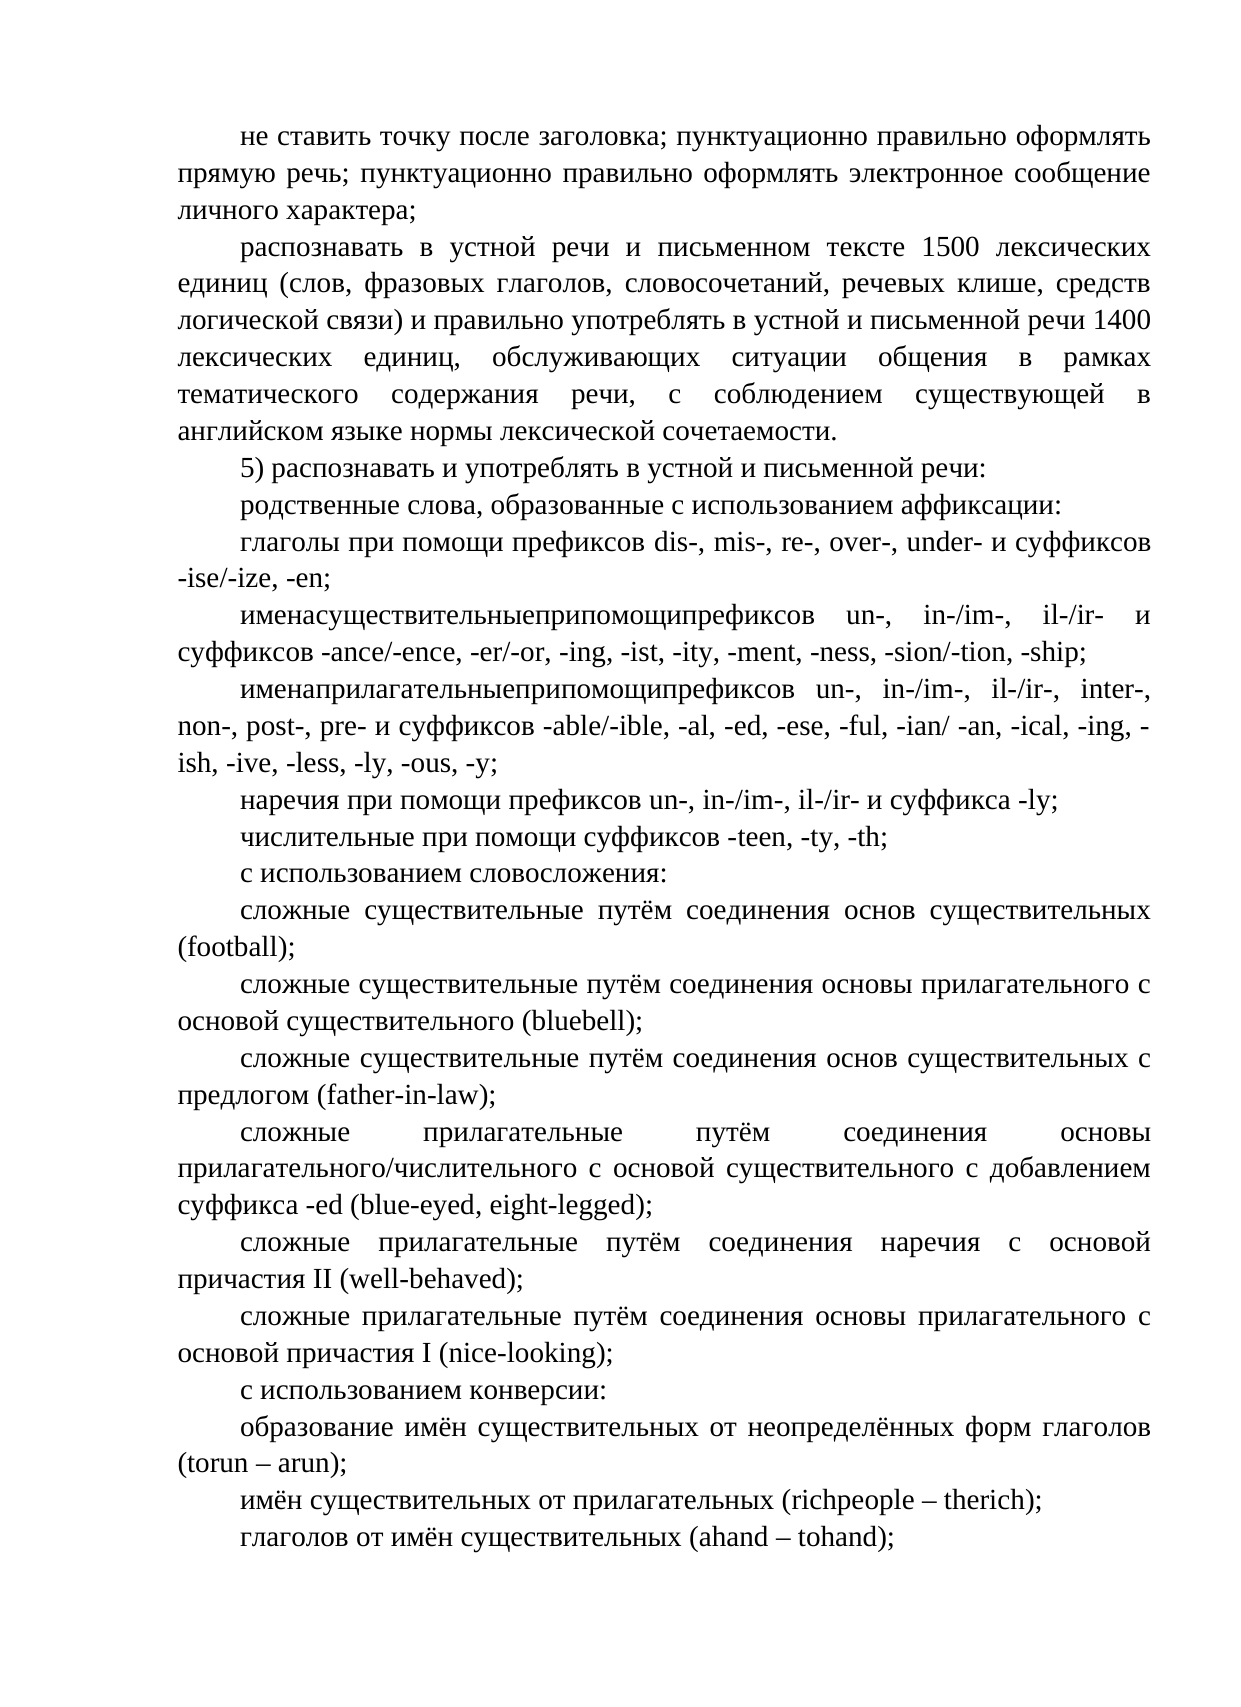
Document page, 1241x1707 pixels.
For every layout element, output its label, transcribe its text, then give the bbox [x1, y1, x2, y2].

text с использованием словосложения: [177, 856, 1152, 889]
text сложные существительные путём соединения основ существительных (football); [177, 892, 1152, 963]
text 5) распознавать и употреблять в устной и письменной речи: [177, 450, 1152, 483]
text образование имён существительных от неопределённых форм глаголов (torun – arun); [177, 1409, 1152, 1479]
text имён существительных от прилагательных (richpeople – therich); [177, 1482, 1152, 1516]
text сложные существительные путём соединения основ существительных с предлогом (father-in-law); [177, 1040, 1152, 1110]
text именасуществительныеприпомощипрефиксов un-, in-/im-, il-/ir- и суффиксов -ance/-ence, -er/-or, -ing, -ist, -ity, -ment, -ness, -sion/-tion, -ship; [177, 597, 1152, 668]
text именаприлагательныеприпомощипрефиксов un-, in-/im-, il-/ir-, inter-, non-, post-, pre- и суффиксов -able/-ible, -al, -ed, -ese, -ful, -ian/ -an, -ical, -ing, -ish, -ive, -less, -ly, -ous, -y; [177, 671, 1152, 778]
text сложные прилагательные путём соединения основы прилагательного/числительного с основой существительного с добавлением суффикса -ed (blue-eyed, eight-legged); [177, 1114, 1152, 1221]
text сложные прилагательные путём соединения наречия с основой причастия II (well-behaved); [177, 1224, 1152, 1295]
text глаголы при помощи префиксов dis-, mis-, re-, over-, under- и суффиксов -ise/-ize, -en; [177, 524, 1152, 594]
text не ставить точку после заголовка; пунктуационно правильно оформлять прямую речь; пунктуационно правильно оформлять электронное сообщение личного характера; [177, 118, 1152, 225]
text глаголов от имён существительных (ahand – tohand); [177, 1519, 1152, 1553]
text наречия при помощи префиксов un-, in-/im-, il-/ir- и суффикса -ly; [177, 782, 1152, 815]
text родственные слова, образованные с использованием аффиксации: [177, 487, 1152, 520]
text сложные прилагательные путём соединения основы прилагательного с основой причастия I (nice-looking); [177, 1298, 1152, 1368]
text сложные существительные путём соединения основы прилагательного с основой существительного (bluebell); [177, 966, 1152, 1037]
text распознавать в устной речи и письменном тексте 1500 лексических единиц (слов, фразовых глаголов, словосочетаний, речевых клише, средств логической связи) и правильно употреблять в устной и письменной речи 1400 лексических единиц, обслуживающих ситуации общения в рамках тематического содержания речи, с соблюдением существующей в английском языке нормы лексической сочетаемости. [177, 229, 1152, 447]
text числительные при помощи суффиксов -teen, -ty, -th; [177, 819, 1152, 852]
text с использованием конверсии: [177, 1372, 1152, 1405]
